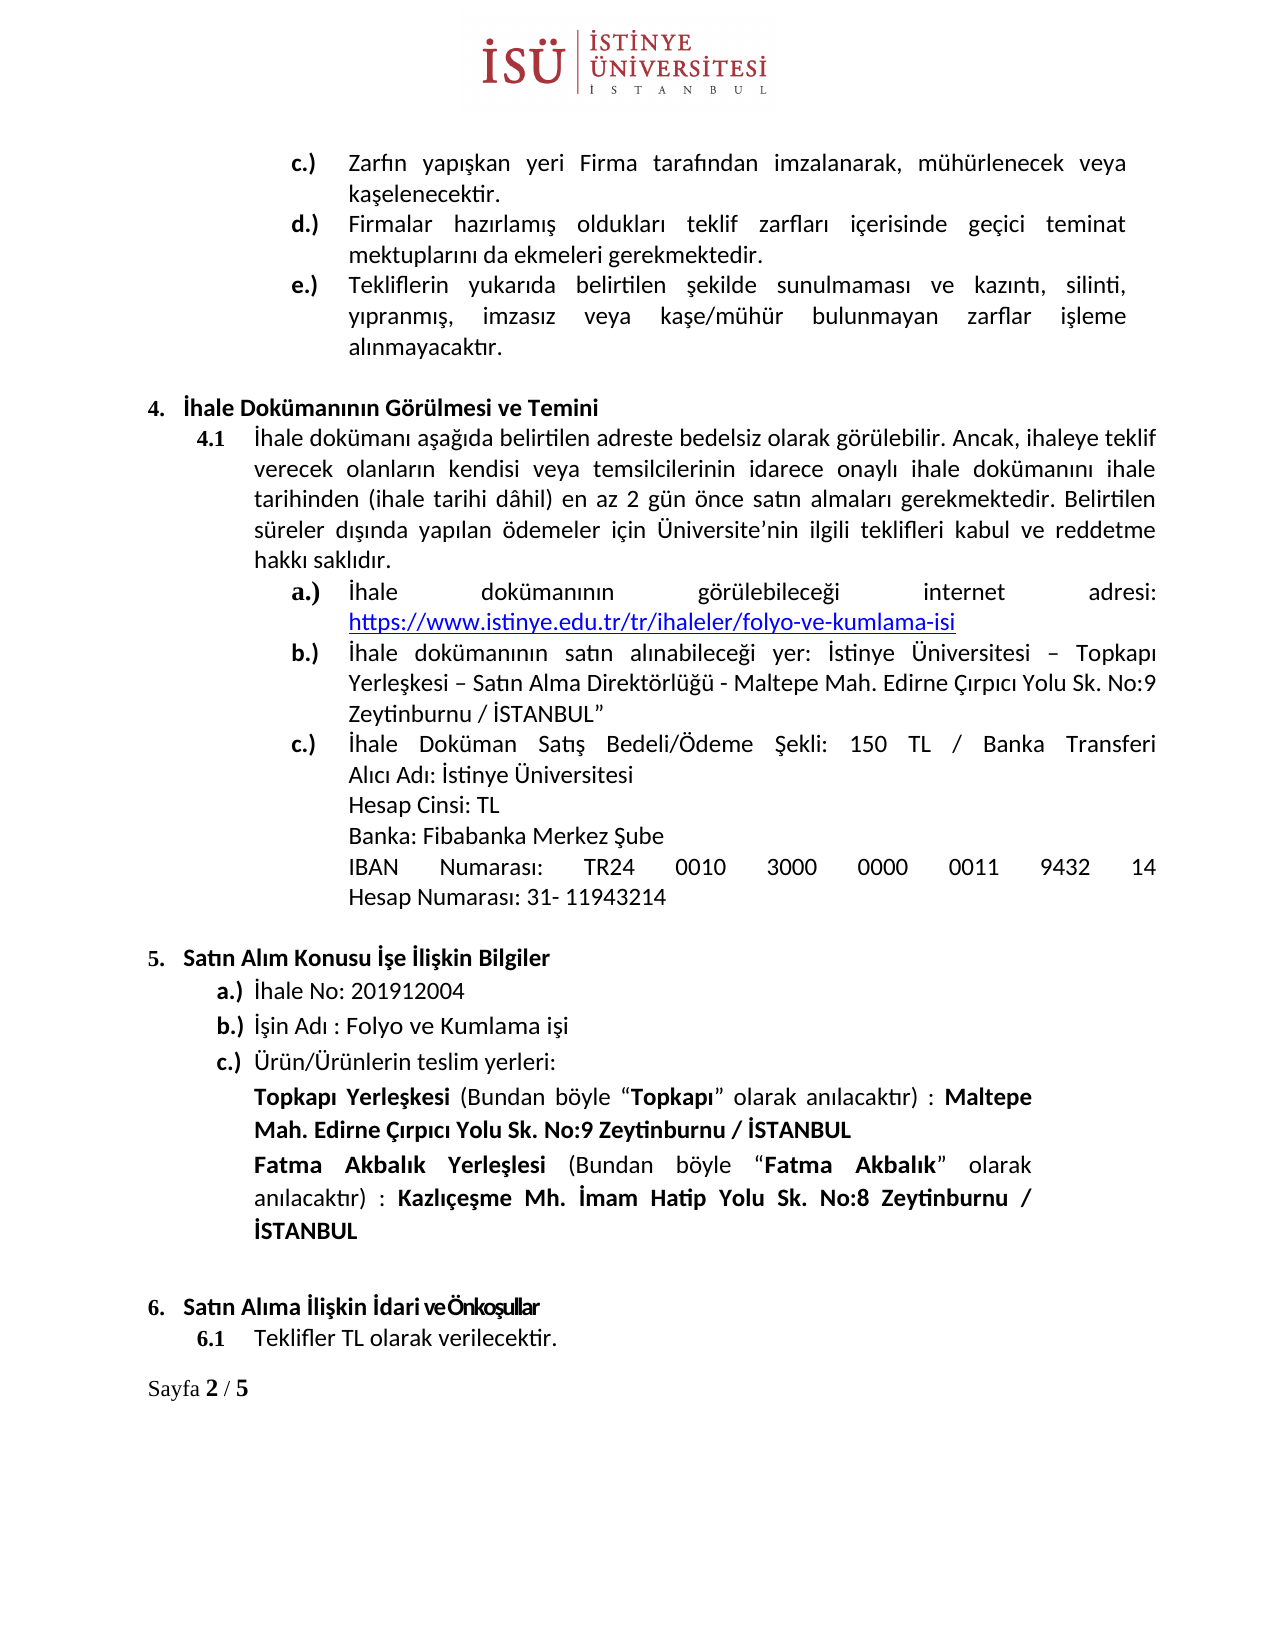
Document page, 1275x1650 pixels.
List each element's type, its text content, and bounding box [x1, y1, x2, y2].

list Satın Alım Konusu İşe İlişkin Bilgiler [148, 942, 1127, 973]
subtitle İhale Doküman Satış Bedeli/Ödeme Şekli: 150 TL / Banka Transferi Alıcı Adı: İstinye Üniversitesi [291, 728, 1157, 789]
subtitle Banka: Fibabanka Merkez Şube [348, 820, 1157, 851]
list Tekliflerin yukarıda belirtilen şekilde sunulmaması ve kazıntı, silinti, yıpranmış, imzasız veya kaşe/mühür bulunmayan zarflar işleme alınmayacaktır. [291, 270, 1127, 361]
subtitle IBAN Numarası: TR24 0010 3000 0000 0011 9432 14 Hesap Numarası: 31- 11943214 [348, 851, 1157, 912]
list İhale No: 201912004 [216, 975, 1032, 1006]
list Satın Alıma İlişkin İdari ve Önkoşullar [148, 1291, 1127, 1322]
subtitle İhale dokümanının satın alınabileceği yer: İstinye Üniversitesi – Topkapı Yerleşkesi – Satın Alma Direktörlüğü - Maltepe Mah. Edirne Çırpıcı Yolu Sk. No:9 Zeytinburnu / İSTANBUL” [291, 637, 1157, 728]
subtitle İhale dokümanı aşağıda belirtilen adreste bedelsiz olarak görülebilir. Ancak, ihaleye teklif verecek olanların kendisi veya temsilcilerinin idarece onaylı ihale dokümanını ihale tarihinden (ihale tarihi dâhil) en az 2 gün önce satın almaları gerekmektedir. Belirtilen süreler dışında yapılan ödemeler için Üniversite’nin ilgili teklifleri kabul ve reddetme hakkı saklıdır. [197, 422, 1157, 575]
list Firmalar hazırlamış oldukları teklif zarfları içerisinde geçici teminat mektuplarını da ekmeleri gerekmektedir. [291, 209, 1127, 270]
text Fatma Akbalık Yerleşlesi (Bundan böyle “Fatma Akbalık” olarak anılacaktır) : Kazlıçeşme Mh. İmam Hatip Yolu Sk. No:8 Zeytinburnu / İSTANBUL [254, 1149, 1032, 1246]
subtitle İhale Dokümanının Görülmesi ve Temini [148, 392, 1127, 422]
list Ürün/Ürünlerin teslim yerleri: [216, 1046, 1032, 1076]
picture [459, 9, 782, 113]
subtitle İhale dokümanının görülebileceği internet adresi: https://www.istinye.edu.tr/tr/ihaleler/folyo-ve-kumlama-isi [291, 575, 1157, 637]
subtitle Hesap Cinsi: TL [348, 789, 1157, 820]
text Topkapı Yerleşkesi (Bundan böyle “Topkapı” olarak anılacaktır) : Maltepe Mah. Edirne Çırpıcı Yolu Sk. No:9 Zeytinburnu / İSTANBUL [254, 1081, 1032, 1144]
list İşin Adı : Folyo ve Kumlama işi [216, 1010, 1032, 1041]
list Teklifler TL olarak verilecektir. [197, 1322, 1127, 1352]
list Zarfın yapışkan yeri Firma tarafından imzalanarak, mühürlenecek veya kaşelenecektir. [291, 148, 1127, 209]
